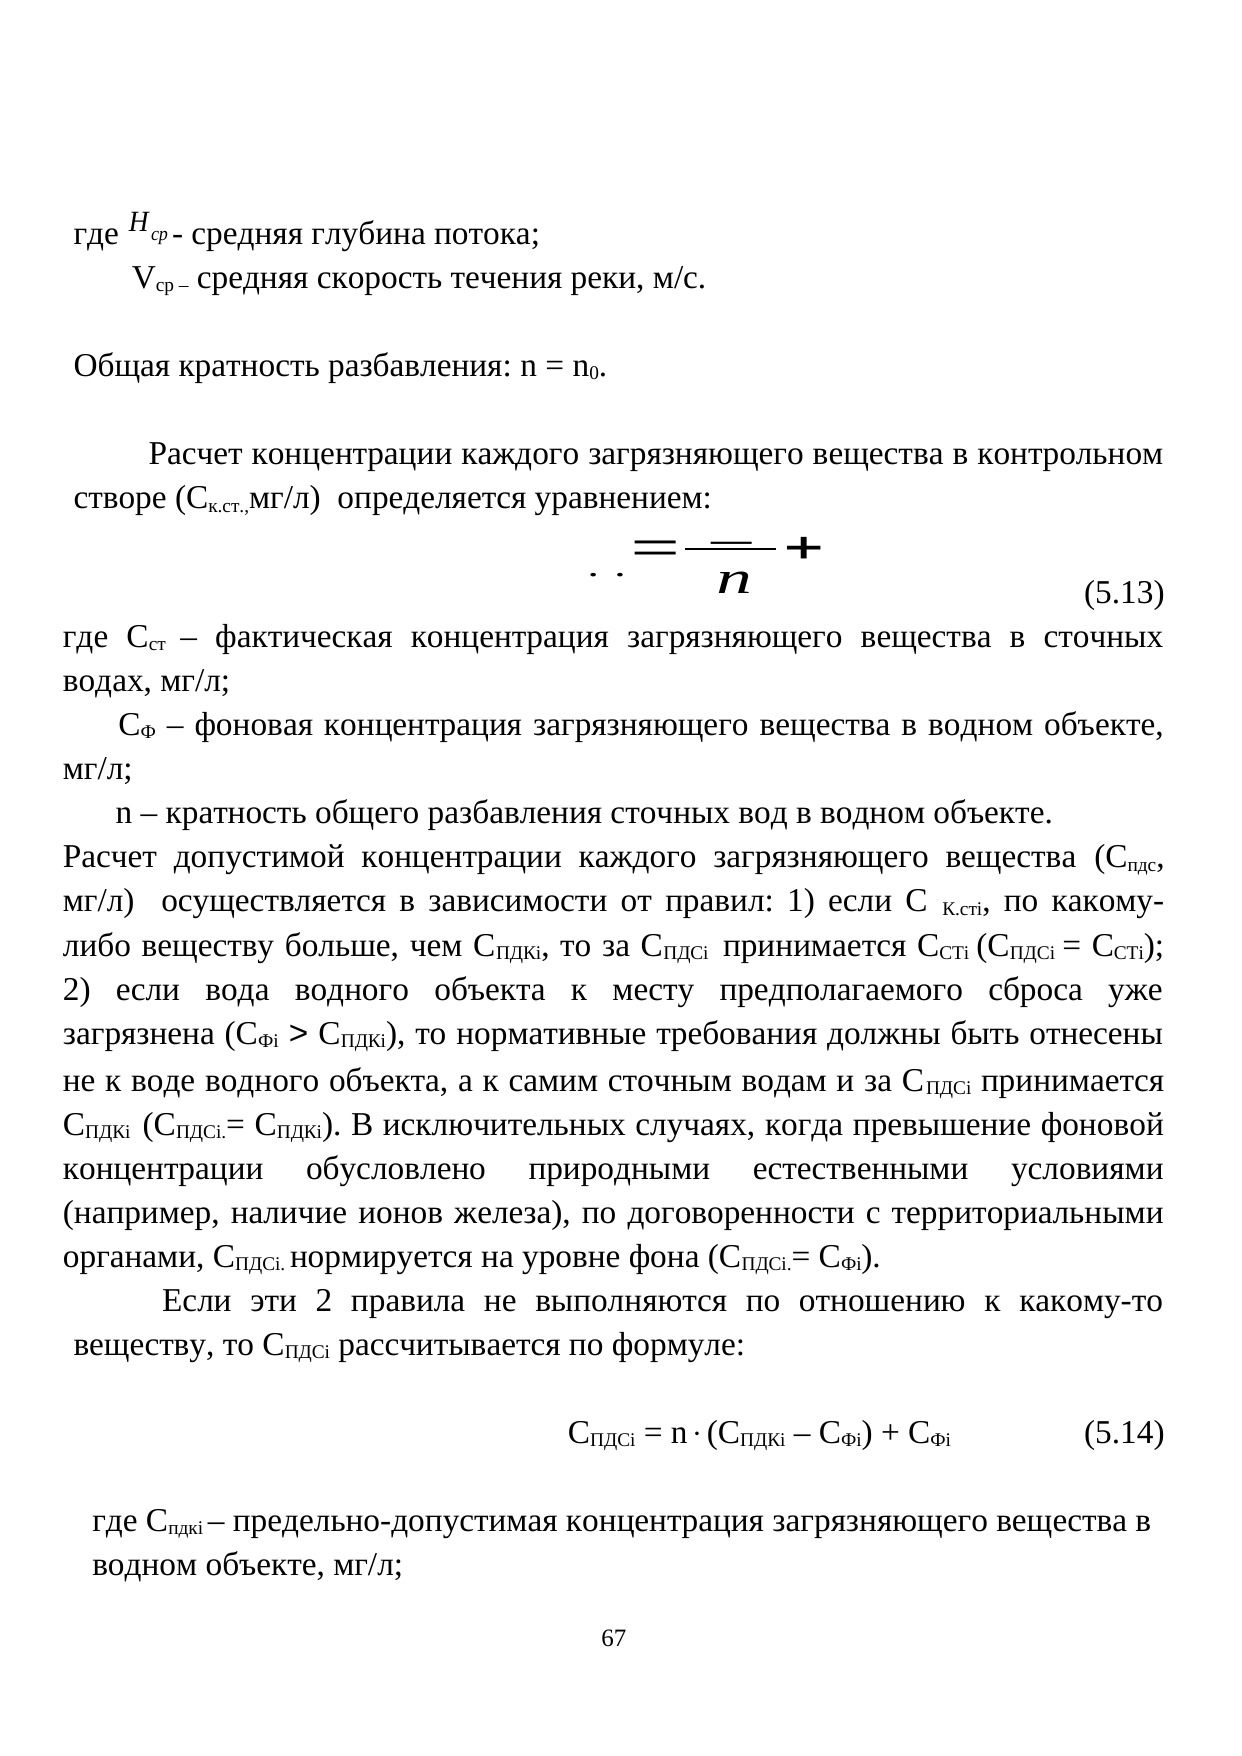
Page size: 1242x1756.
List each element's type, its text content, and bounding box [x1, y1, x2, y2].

text Расчет допустимой концентрации каждого загрязняющего вещества (Спдс, мг/л) осуществляется в зависимости от правил: 1) если С К.стi, по какому-либо веществу больше, чем CПДКi, то за CПДСi принимается ССТi (CПДСi = ССТi); 2) если вода водного объекта к месту предполагаемого сброса уже загрязнена (СФi CПДКi), то нормативные требования должны быть отнесены не к воде водного объекта, а к самим сточным водам и за CПДСi принимается CПДКi (CПДСi.= CПДКi). В исключительных случаях, когда превышение фоновой концентрации обусловлено природными естественными условиями (например, наличие ионов железа), по договоренности с территориальными органами, CПДСi. нормируется на уровне фона (CПДСi.= CФi). [63, 837, 1164, 1274]
text Vср – средняя скорость течения реки, м/с. [73, 257, 1164, 296]
text где Спдкi – предельно-допустимая концентрация загрязняющего вещества в водном объекте, мг/л; [92, 1501, 1164, 1583]
text где Сст – фактическая концентрация загрязняющего вещества в сточных водах, мг/л; [63, 616, 1164, 699]
text СПДСi = n(CПДКi – СФi) + СФi (5.14) [73, 1412, 1164, 1451]
text СФ – фоновая концентрация загрязняющего вещества в водном объекте, мг/л; [63, 704, 1164, 787]
text n – кратность общего разбавления сточных вод в водном объекте. [63, 793, 1164, 831]
text Общая кратность разбавления: n = n0. [73, 346, 1164, 384]
text Если эти 2 правила не выполняются по отношению к какому-то веществу, то СПДСi рассчитывается по формуле: [73, 1280, 1164, 1363]
text где - средняя глубина потока; [73, 205, 1164, 252]
text (5.13) [73, 522, 1164, 611]
text Расчет концентрации каждого загрязняющего вещества в контрольном створе (Ск.ст.,мг/л) определяется уравнением: [73, 434, 1164, 516]
